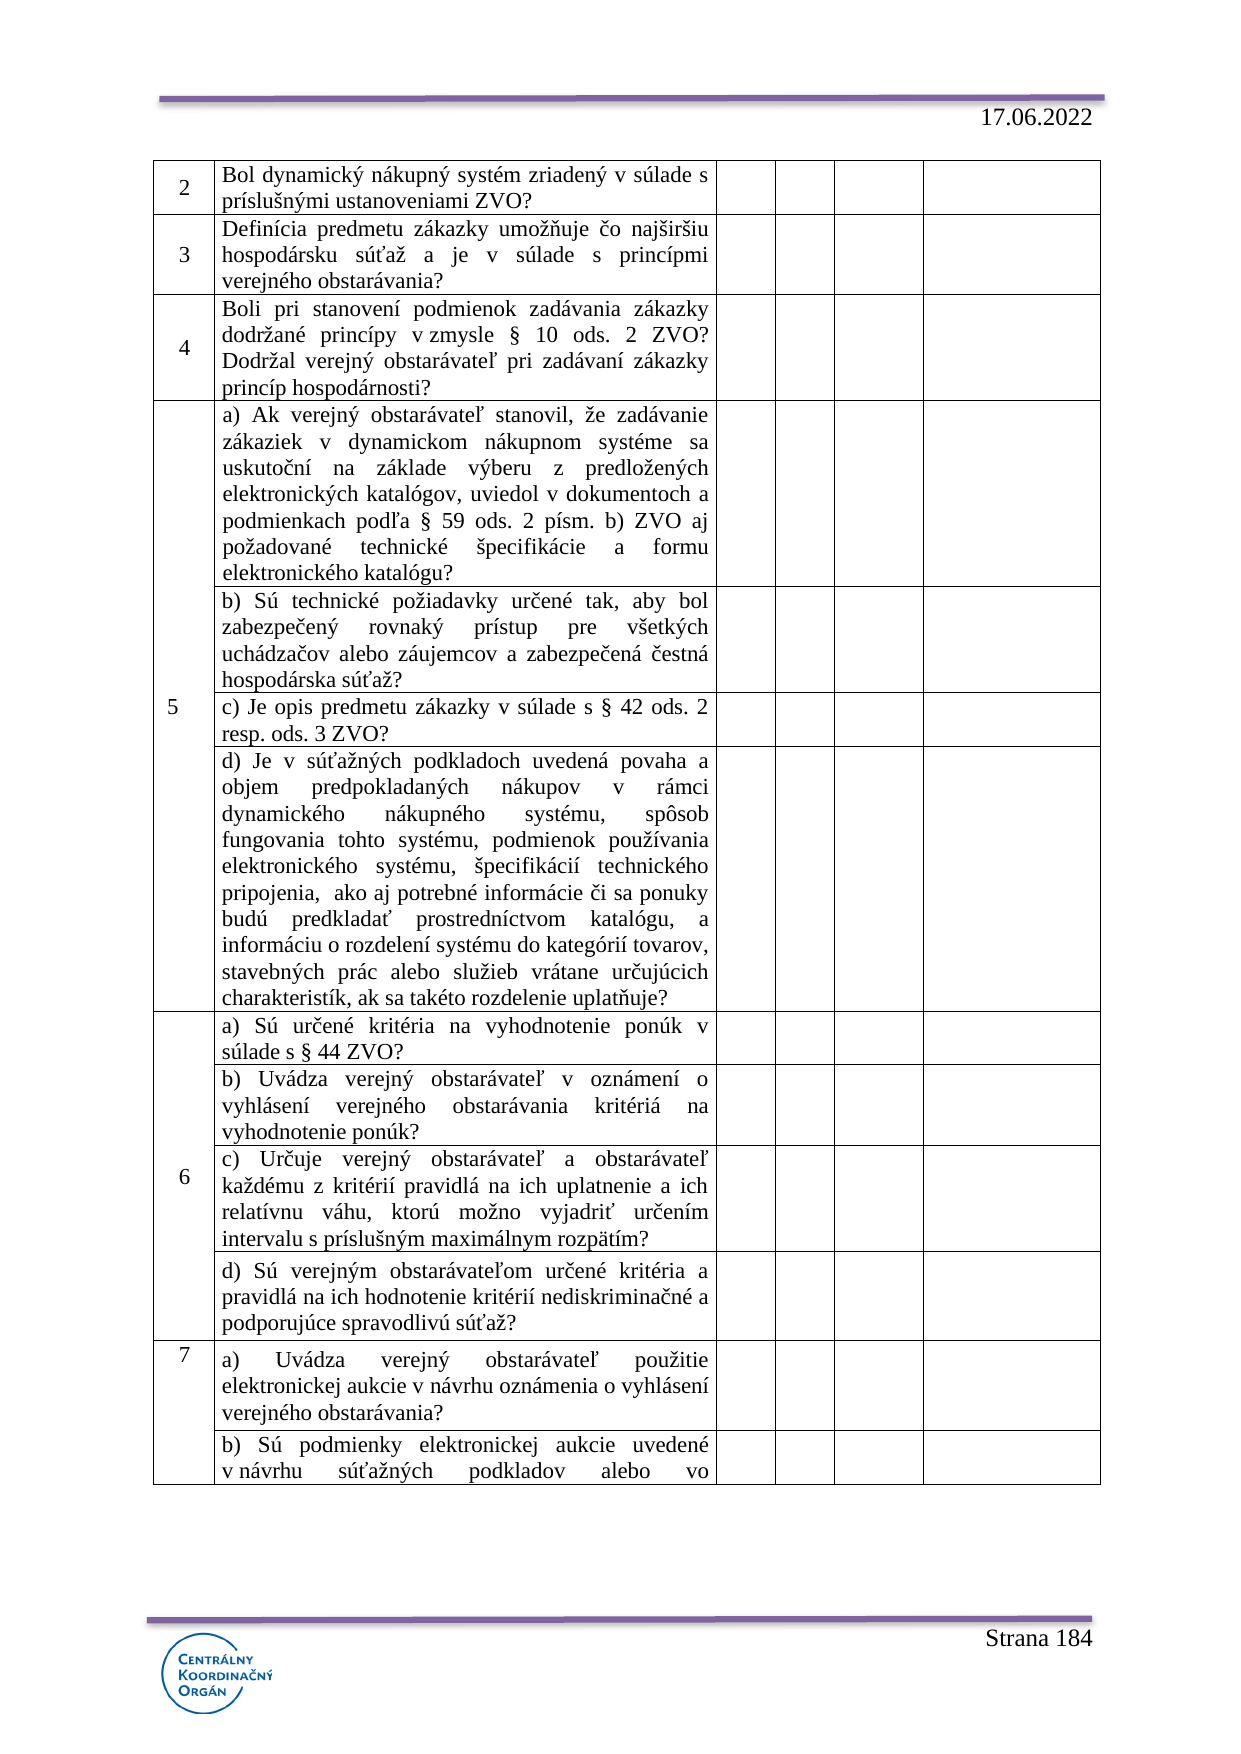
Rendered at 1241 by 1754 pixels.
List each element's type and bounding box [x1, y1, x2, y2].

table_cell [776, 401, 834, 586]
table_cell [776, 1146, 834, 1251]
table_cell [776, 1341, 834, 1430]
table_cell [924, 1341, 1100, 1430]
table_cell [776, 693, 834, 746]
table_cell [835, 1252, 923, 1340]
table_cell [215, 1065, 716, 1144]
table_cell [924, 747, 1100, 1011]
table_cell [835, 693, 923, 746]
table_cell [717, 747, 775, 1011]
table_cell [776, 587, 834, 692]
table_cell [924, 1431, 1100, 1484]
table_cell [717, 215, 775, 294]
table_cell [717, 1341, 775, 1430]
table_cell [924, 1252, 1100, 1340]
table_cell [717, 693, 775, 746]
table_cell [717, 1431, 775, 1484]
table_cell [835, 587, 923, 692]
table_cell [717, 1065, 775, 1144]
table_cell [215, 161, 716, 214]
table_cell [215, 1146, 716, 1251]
picture [159, 1631, 272, 1713]
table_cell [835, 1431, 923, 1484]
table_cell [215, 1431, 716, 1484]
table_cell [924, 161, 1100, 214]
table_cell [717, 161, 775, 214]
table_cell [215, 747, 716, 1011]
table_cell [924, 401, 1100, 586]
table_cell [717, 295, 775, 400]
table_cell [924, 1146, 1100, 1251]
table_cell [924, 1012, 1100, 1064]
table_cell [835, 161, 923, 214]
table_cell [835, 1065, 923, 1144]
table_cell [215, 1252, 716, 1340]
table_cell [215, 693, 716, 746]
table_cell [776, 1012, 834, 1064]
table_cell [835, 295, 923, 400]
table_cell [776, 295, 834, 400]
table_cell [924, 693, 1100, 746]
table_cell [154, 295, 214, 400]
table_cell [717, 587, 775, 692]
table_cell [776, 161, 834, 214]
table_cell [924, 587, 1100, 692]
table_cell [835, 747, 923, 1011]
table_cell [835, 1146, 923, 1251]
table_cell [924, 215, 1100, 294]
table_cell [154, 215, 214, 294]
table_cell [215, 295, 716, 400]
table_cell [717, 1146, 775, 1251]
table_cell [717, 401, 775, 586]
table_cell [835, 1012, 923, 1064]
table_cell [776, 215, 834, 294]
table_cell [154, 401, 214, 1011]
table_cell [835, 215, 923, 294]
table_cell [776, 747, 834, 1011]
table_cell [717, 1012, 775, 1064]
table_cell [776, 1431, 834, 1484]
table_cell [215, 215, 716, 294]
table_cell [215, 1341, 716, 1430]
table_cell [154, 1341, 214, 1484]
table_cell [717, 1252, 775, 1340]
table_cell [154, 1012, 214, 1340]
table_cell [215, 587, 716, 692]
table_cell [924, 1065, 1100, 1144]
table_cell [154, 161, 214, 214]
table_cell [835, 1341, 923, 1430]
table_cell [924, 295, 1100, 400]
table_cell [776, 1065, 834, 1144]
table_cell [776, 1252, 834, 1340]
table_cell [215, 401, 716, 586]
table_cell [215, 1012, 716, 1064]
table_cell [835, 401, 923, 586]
